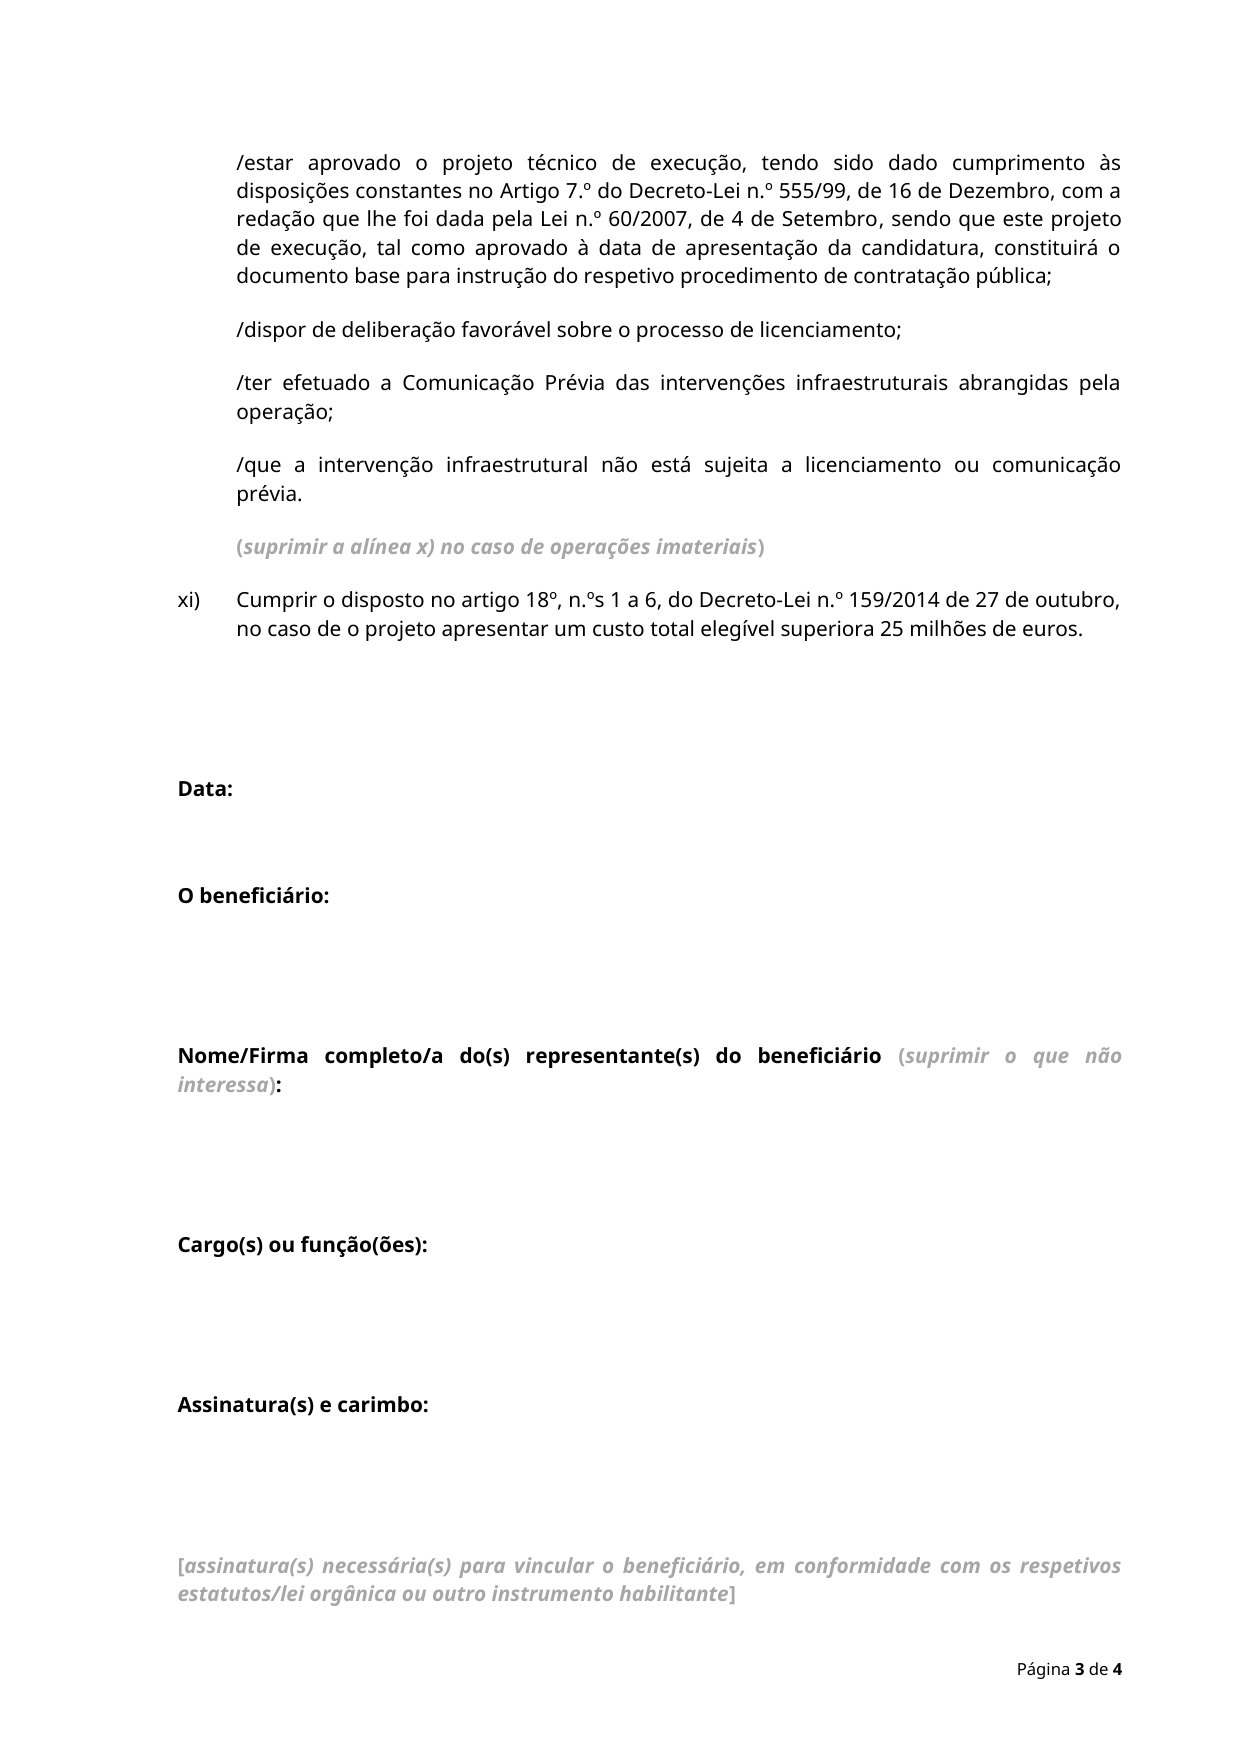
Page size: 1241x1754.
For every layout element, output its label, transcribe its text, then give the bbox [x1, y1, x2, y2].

text [assinatura(s) necessária(s) para vincular o beneficiário, em conformidade com os respetivos estatutos/lei orgânica ou outro instrumento habilitante] [177, 1551, 1122, 1608]
text Assinatura(s) e carimbo: [177, 1391, 1122, 1419]
text Cargo(s) ou função(ões): [177, 1230, 1122, 1259]
text (suprimir a alínea x) no caso de operações imateriais) [236, 532, 1122, 561]
text /que a intervenção infraestrutural não está sujeita a licenciamento ou comunicação prévia. [236, 450, 1122, 507]
list Cumprir o disposto no artigo 18º, n.ºs 1 a 6, do Decreto-Lei n.º 159/2014 de 27 de outubro, no caso de o projeto apresentar um custo total elegível superiora 25 milhões de euros. [177, 586, 1122, 642]
text /ter efetuado a Comunicação Prévia das intervenções infraestruturais abrangidas pela operação; [236, 368, 1122, 425]
text O beneficiário: [177, 881, 1122, 909]
text /dispor de deliberação favorável sobre o processo de licenciamento; [236, 315, 1122, 343]
text Nome/Firma completo/a do(s) representante(s) do beneficiário (suprimir o que não interessa): [177, 1041, 1122, 1098]
text /estar aprovado o projeto técnico de execução, tendo sido dado cumprimento às disposições constantes no Artigo 7.º do Decreto-Lei n.º 555/99, de 16 de Dezembro, com a redação que lhe foi dada pela Lei n.º 60/2007, de 4 de Setembro, sendo que este projeto de execução, tal como aprovado à data de apresentação da candidatura, constituirá o documento base para instrução do respetivo procedimento de contratação pública; [236, 148, 1122, 290]
text Data: [177, 774, 1122, 803]
